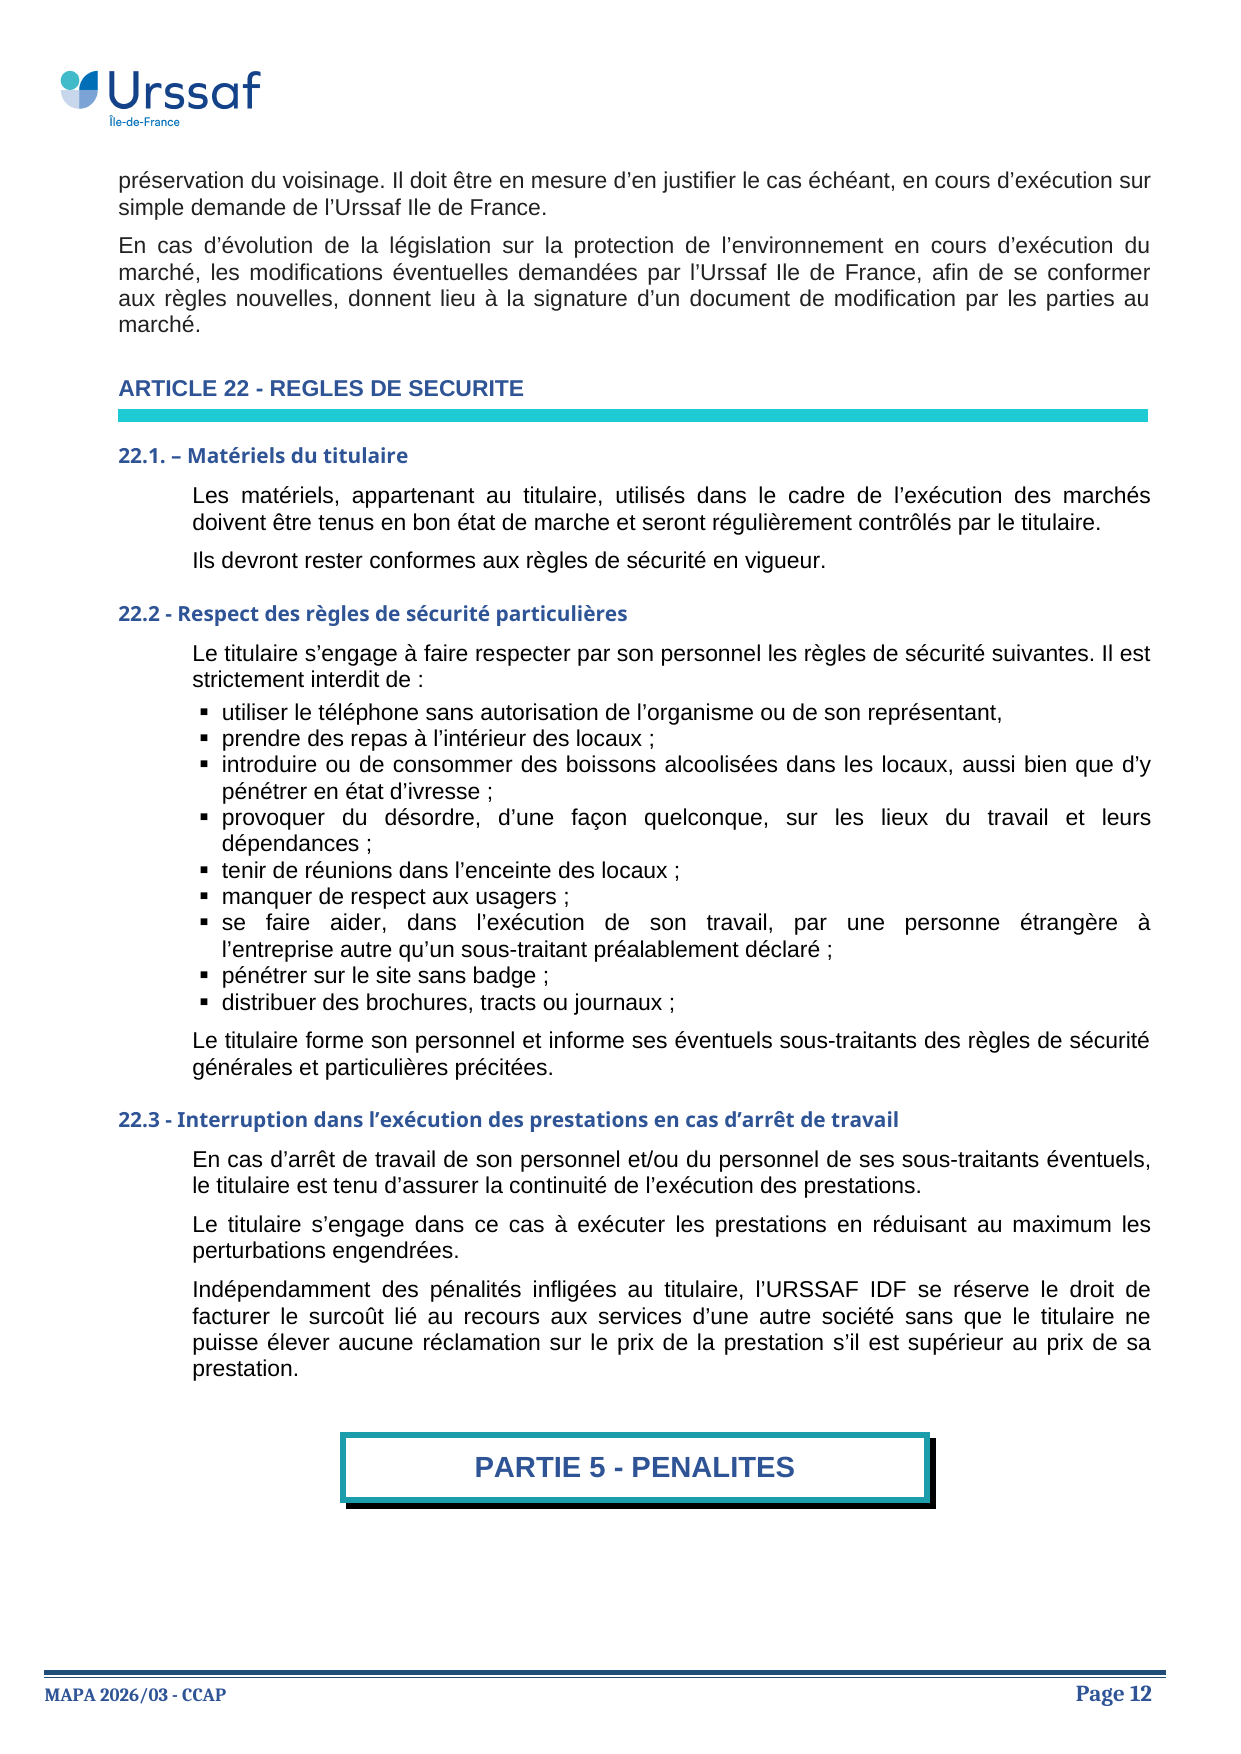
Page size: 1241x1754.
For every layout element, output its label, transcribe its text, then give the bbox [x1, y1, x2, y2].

text Le titulaire s’engage dans ce cas à exécuter les prestations en réduisant au maximum les perturbations engendrées. [192, 1211, 1152, 1264]
list se faire aider, dans l’exécution de son travail, par une personne étrangère à l’entreprise autre qu’un sous-traitant préalablement déclaré ; [199, 909, 1152, 962]
list prendre des repas à l’intérieur des locaux ; [199, 725, 1152, 751]
subtitle PARTIE 5 - PENALITES [346, 1438, 924, 1497]
text Indépendamment des pénalités infligées au titulaire, l’URSSAF IDF se réserve le droit de facturer le surcoût lié au recours aux services d’une autre société sans que le titulaire ne puisse élever aucune réclamation sur le prix de la prestation s’il est supérieur au prix de sa prestation. [192, 1276, 1152, 1382]
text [118, 167, 1152, 220]
list tenir de réunions dans l’enceinte des locaux ; [199, 857, 1152, 883]
text 22.2 - Respect des règles de sécurité particulières [118, 599, 1152, 627]
picture [59, 65, 264, 130]
list pénétrer sur le site sans badge ; [199, 962, 1152, 988]
text Ils devront rester conformes aux règles de sécurité en vigueur. [192, 547, 1152, 574]
text 22.3 - Interruption dans l’exécution des prestations en cas d’arrêt de travail [118, 1105, 1152, 1133]
text Les matériels, appartenant au titulaire, utilisés dans le cadre de l’exécution des marchés doivent être tenus en bon état de marche et seront régulièrement contrôlés par le titulaire. [192, 482, 1152, 535]
text Le titulaire forme son personnel et informe ses éventuels sous-traitants des règles de sécurité générales et particulières précitées. [192, 1027, 1152, 1080]
text En cas d’arrêt de travail de son personnel et/ou du personnel de ses sous-traitants éventuels, le titulaire est tenu d’assurer la continuité de l’exécution des prestations. [192, 1146, 1152, 1199]
text Le titulaire s’engage à faire respecter par son personnel les règles de sécurité suivantes. Il est strictement interdit de : [192, 639, 1152, 692]
list manquer de respect aux usagers ; [199, 883, 1152, 909]
list provoquer du désordre, d’une façon quelconque, sur les lieux du travail et leurs dépendances ; [199, 804, 1152, 857]
list utiliser le téléphone sans autorisation de l’organisme ou de son représentant, [199, 698, 1152, 725]
list introduire ou de consommer des boissons alcoolisées dans les locaux, aussi bien que d’y pénétrer en état d’ivresse ; [199, 751, 1152, 804]
text ARTICLE 22 - REGLES DE SECURITE [118, 375, 1152, 402]
text En cas d’évolution de la législation sur la protection de l’environnement en cours d’exécution du marché, les modifications éventuelles demandées par l’Urssaf Ile de France, afin de se conformer aux règles nouvelles, donnent lieu à la signature d’un document de modification par les parties au marché. [118, 232, 1152, 338]
text 22.1. – Matériels du titulaire [118, 441, 1152, 469]
list distribuer des brochures, tracts ou journaux ; [199, 988, 1152, 1015]
